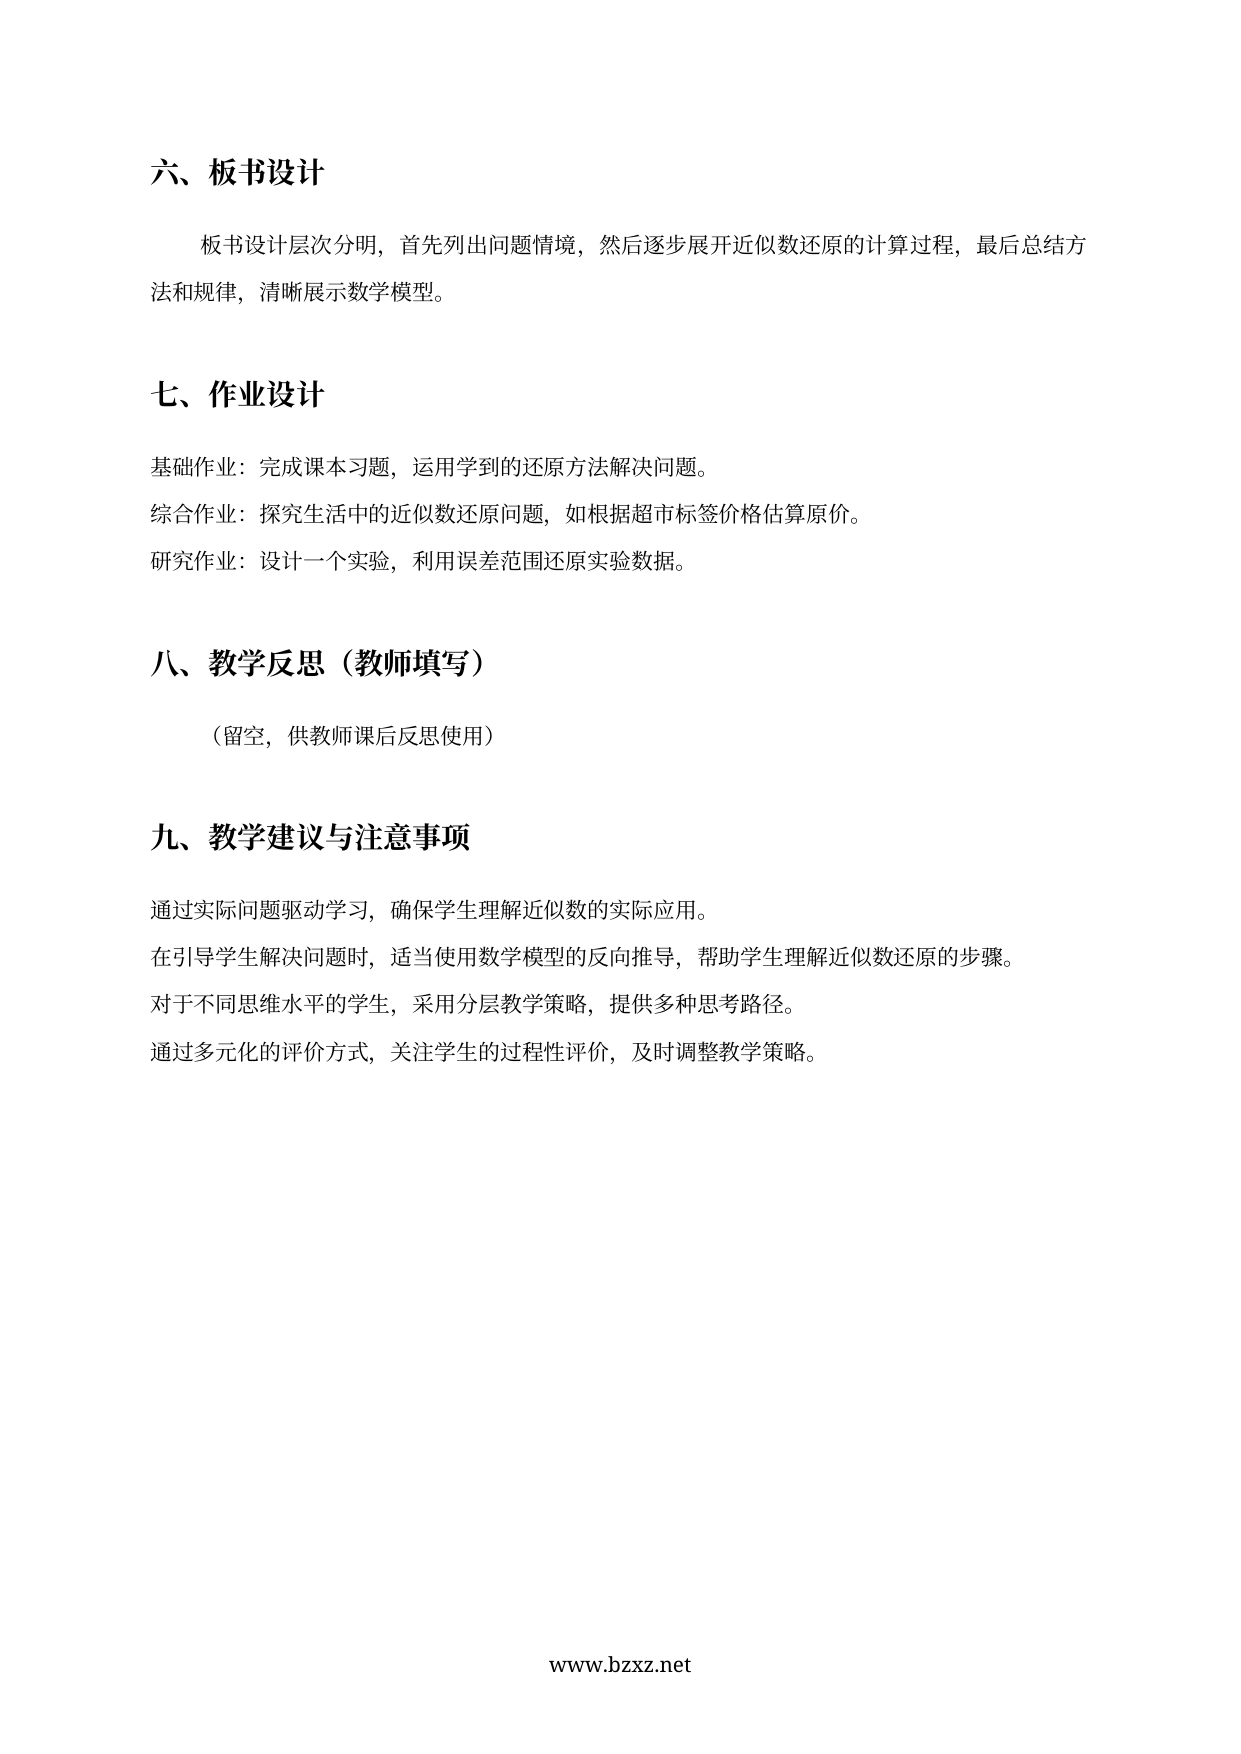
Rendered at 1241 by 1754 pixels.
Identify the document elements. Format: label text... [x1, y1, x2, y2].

text 在引导学生解决问题时，适当使用数学模型的反向推导，帮助学生理解近似数还原的步骤。 [150, 941, 1090, 972]
text 对于不同思维水平的学生，采用分层教学策略，提供多种思考路径。 [150, 988, 1090, 1019]
text 板书设计层次分明，首先列出问题情境，然后逐步展开近似数还原的计算过程，最后总结方法和规律，清晰展示数学模型。 [150, 228, 1090, 307]
subtitle 六、板书设计 [150, 150, 1090, 192]
text （留空，供教师课后反思使用） [150, 719, 1090, 750]
subtitle 七、作业设计 [150, 372, 1090, 413]
text 基础作业：完成课本习题，运用学到的还原方法解决问题。 [150, 450, 1090, 481]
subtitle 九、教学建议与注意事项 [150, 815, 1090, 857]
text 研究作业：设计一个实验，利用误差范围还原实验数据。 [150, 544, 1090, 576]
text 综合作业：探究生活中的近似数还原问题，如根据超市标签价格估算原价。 [150, 497, 1090, 529]
text 通过实际问题驱动学习，确保学生理解近似数的实际应用。 [150, 893, 1090, 925]
subtitle 八、教学反思（教师填写） [150, 641, 1090, 682]
text 通过多元化的评价方式，关注学生的过程性评价，及时调整教学策略。 [150, 1035, 1090, 1066]
